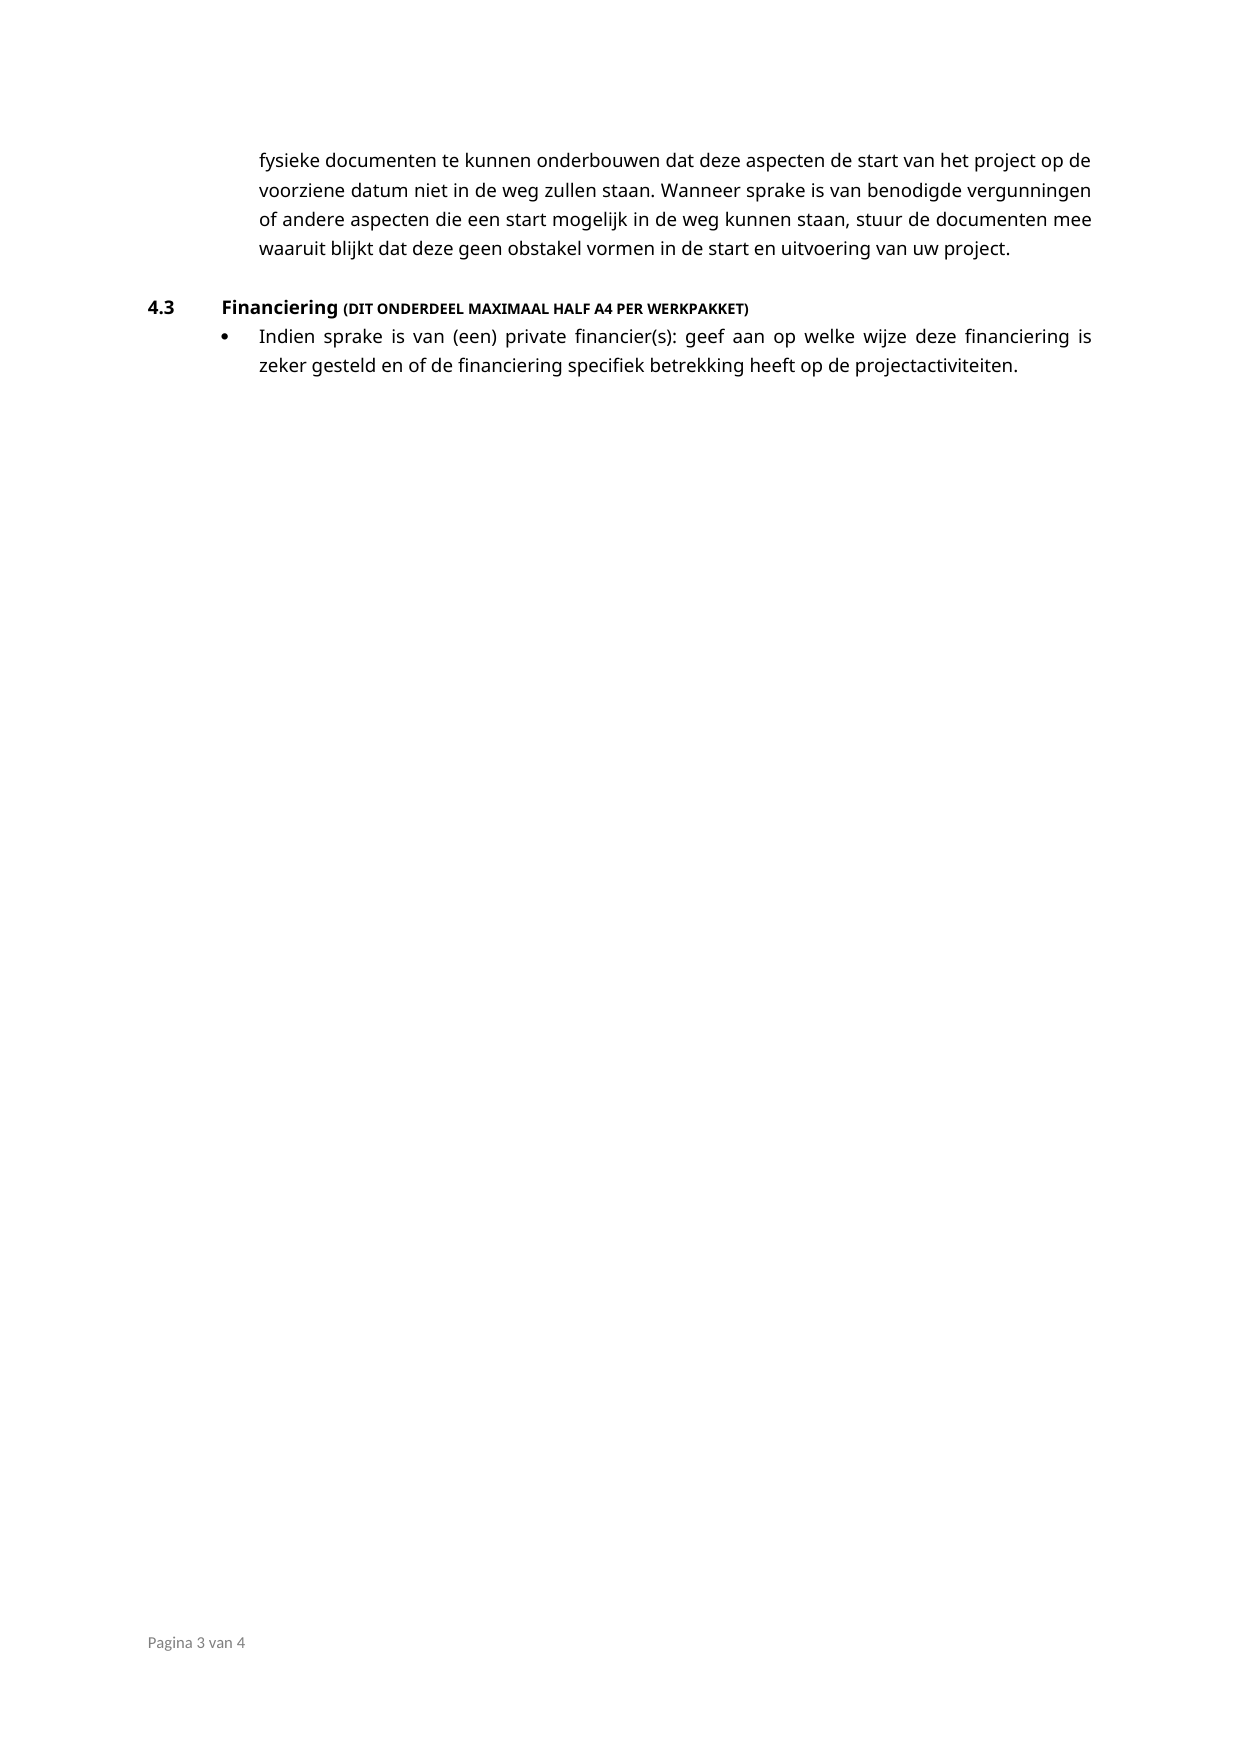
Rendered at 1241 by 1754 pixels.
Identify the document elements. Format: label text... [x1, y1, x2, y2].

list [221, 148, 1093, 261]
text 4.3 Financiering (DIT ONDERDEEL MAXIMAAL HALF A4 PER WERKPAKKET) [148, 294, 1093, 319]
list Indien sprake is van (een) private financier(s): geef aan op welke wijze deze financiering is zeker gesteld en of de financiering specifiek betrekking heeft op de projectactiviteiten. [221, 323, 1093, 378]
